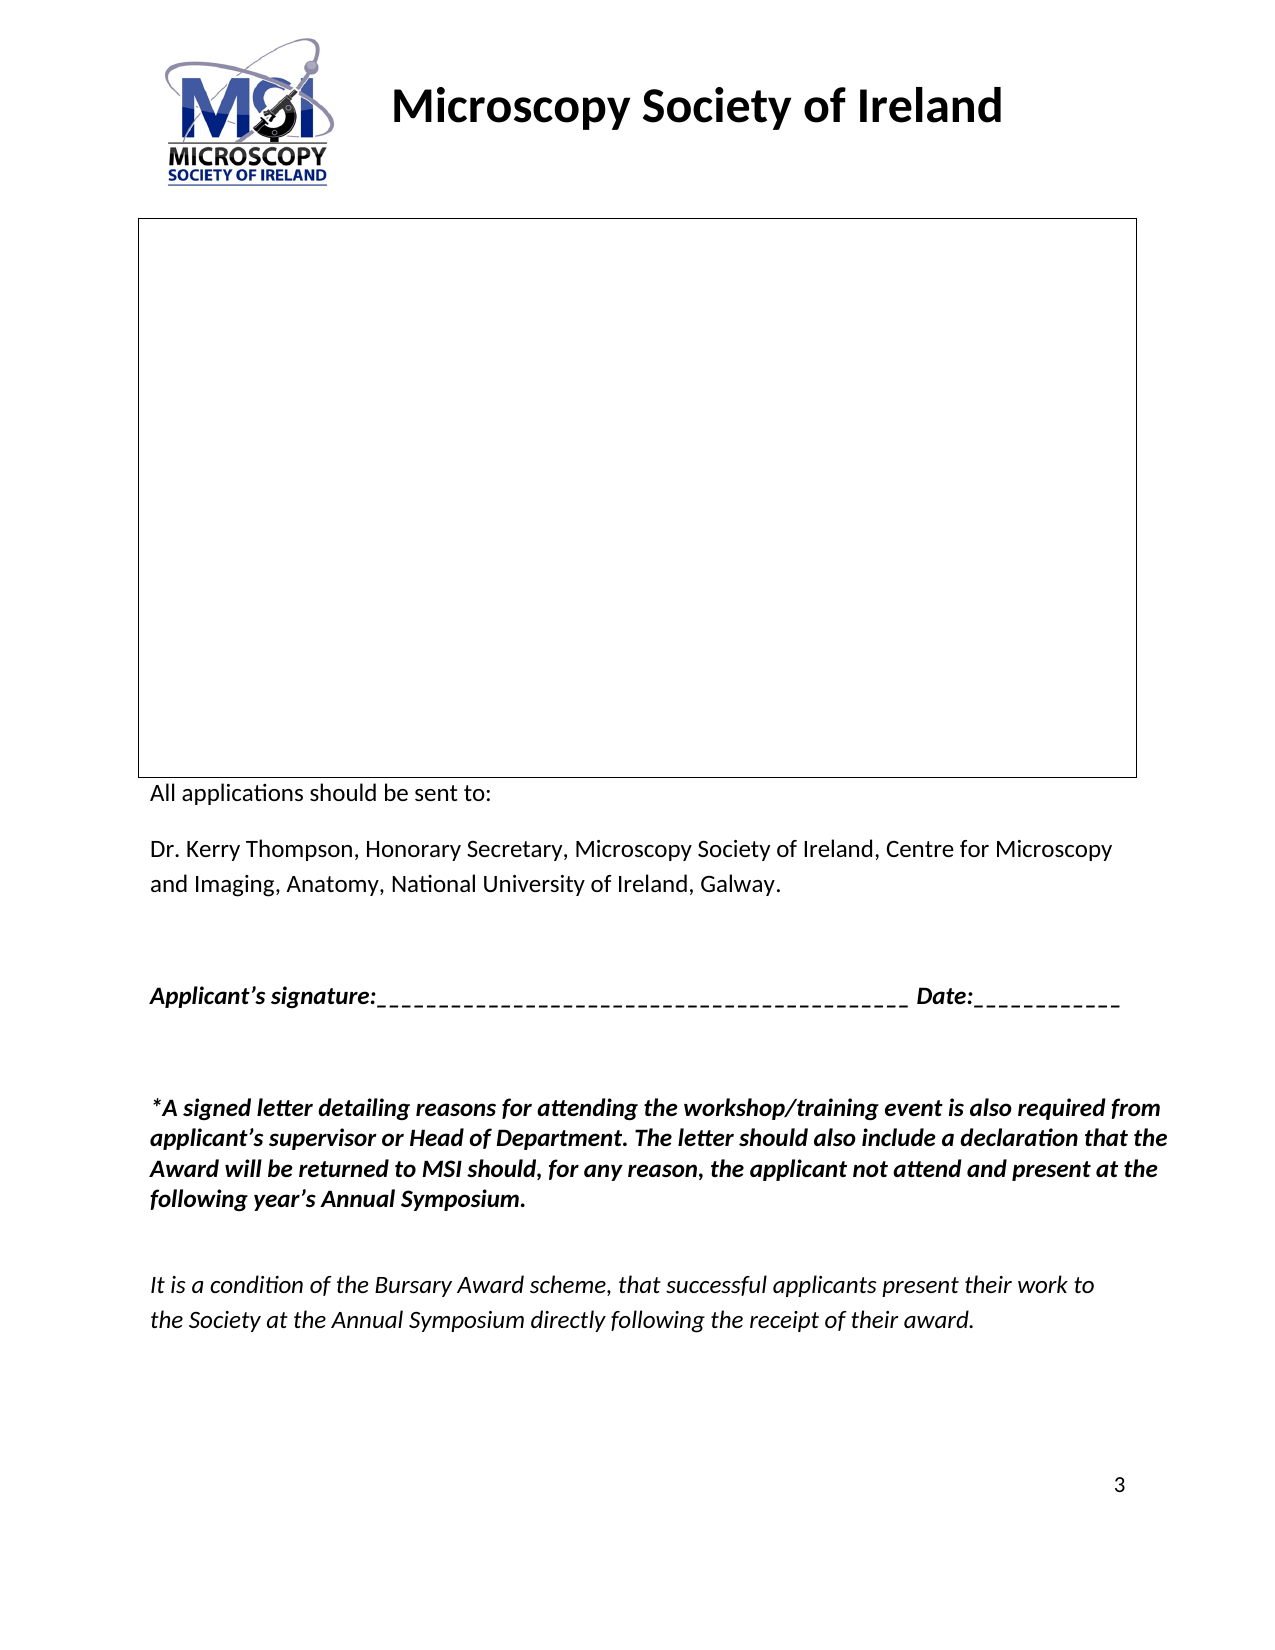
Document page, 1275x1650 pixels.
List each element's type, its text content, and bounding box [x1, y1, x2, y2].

text Dr. Kerry Thompson, Honorary Secretary, Microscopy Society of Ireland, Centre for Microscopy and Imaging, Anatomy, National University of Ireland, Galway. [150, 833, 1125, 899]
text Applicant’s signature:___________________________________________ Date:____________ [150, 980, 1200, 1011]
table_header [139, 219, 1136, 777]
text It is a condition of the Bursary Award scheme, that successful applicants present their work to the Society at the Annual Symposium directly following the receipt of their award. [150, 1270, 1125, 1335]
subtitle *A signed letter detailing reasons for attending the workshop/training event is also required from applicant’s supervisor or Head of Department. The letter should also include a declaration that the Award will be returned to MSI should, for any reason, the applicant not attend and present at the following year’s Annual Symposium. [150, 1092, 1200, 1214]
text All applications should be sent to: [150, 778, 1200, 808]
picture [153, 23, 341, 209]
